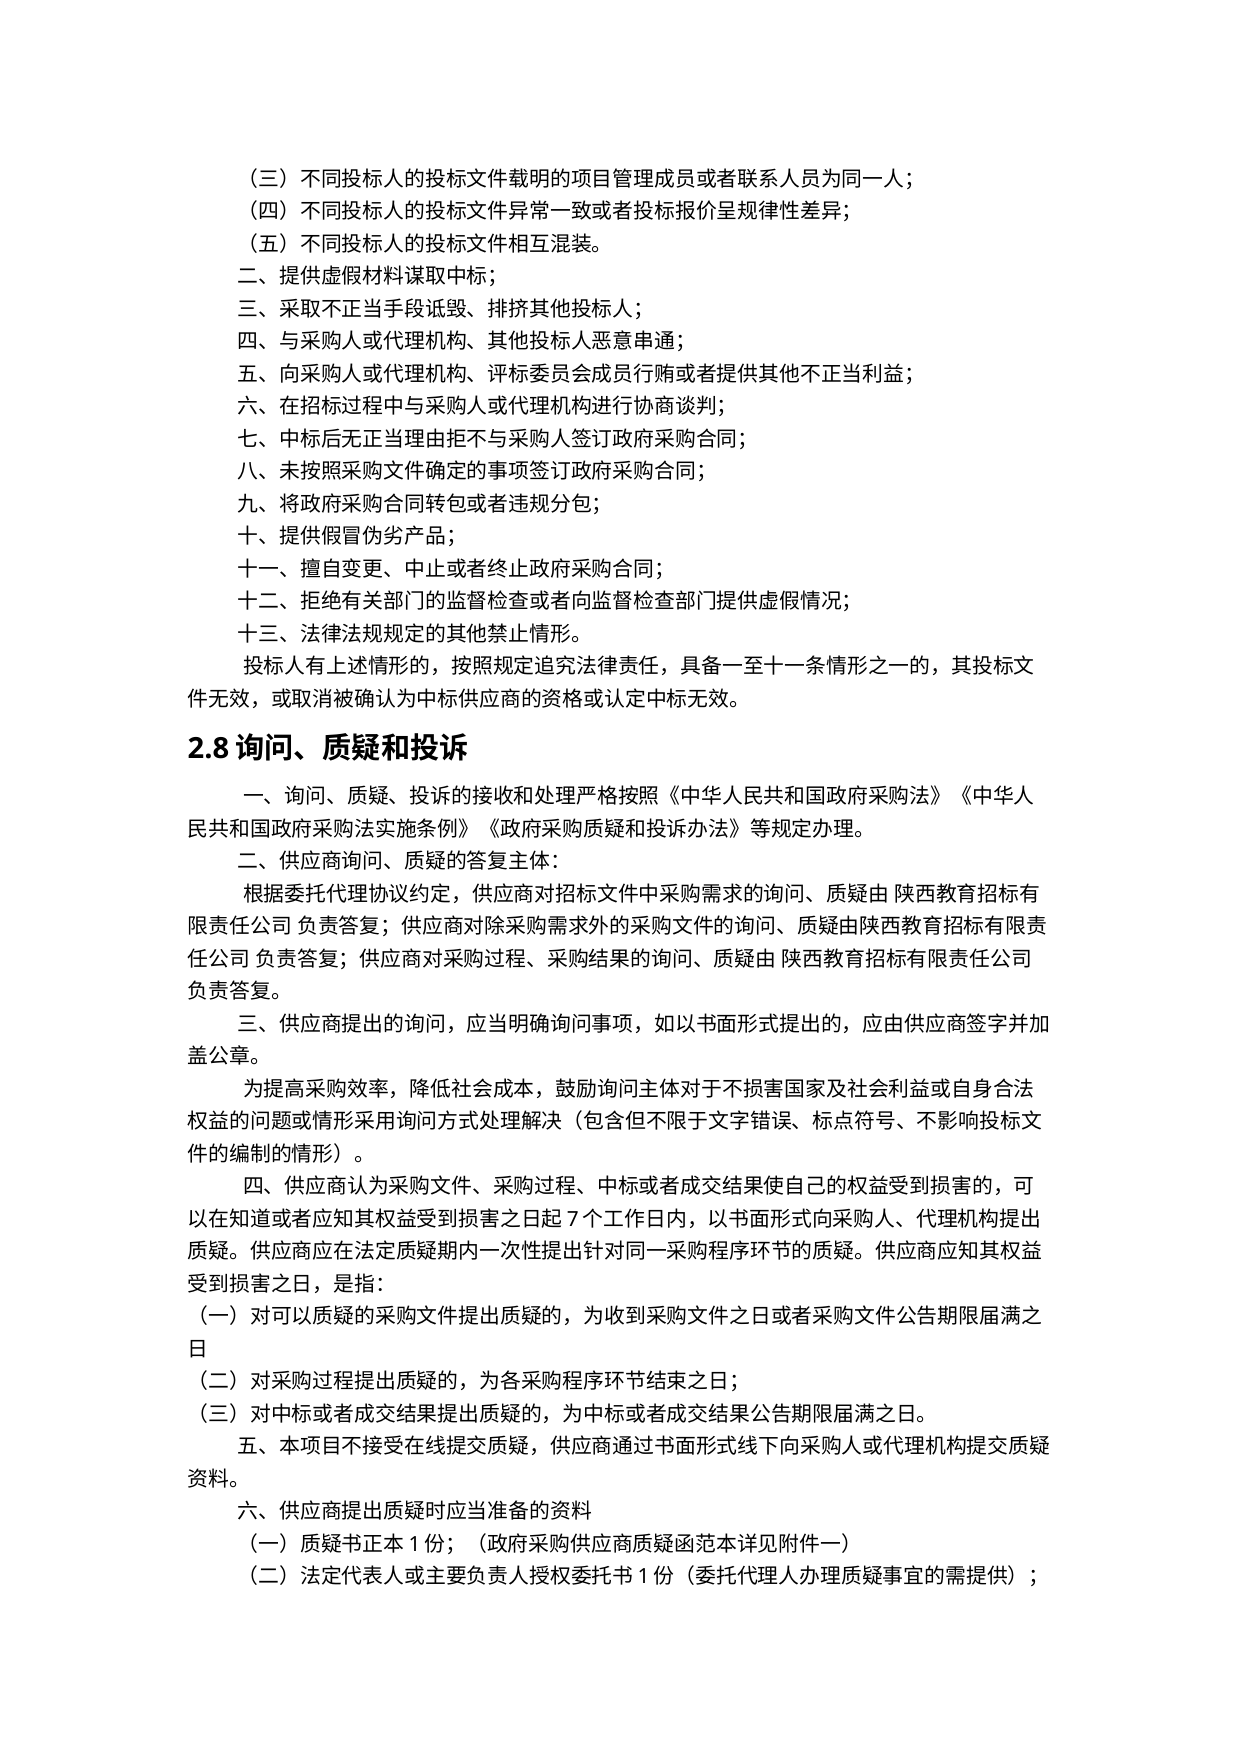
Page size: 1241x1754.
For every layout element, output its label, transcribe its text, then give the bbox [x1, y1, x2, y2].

text 投标人有上述情形的，按照规定追究法律责任，具备一至十一条情形之一的，其投标文件无效，或取消被确认为中标供应商的资格或认定中标无效。 [187, 649, 1053, 714]
text 五、向采购人或代理机构、评标委员会成员行贿或者提供其他不正当利益； [187, 357, 1053, 389]
text 九、将政府采购合同转包或者违规分包； [187, 487, 1053, 519]
text 为提高采购效率，降低社会成本，鼓励询问主体对于不损害国家及社会利益或自身合法权益的问题或情形采用询问方式处理解决（包含但不限于文字错误、标点符号、不影响投标文件的编制的情形）。 [187, 1072, 1053, 1169]
text 二、供应商询问、质疑的答复主体： [187, 844, 1053, 877]
text （五）不同投标人的投标文件相互混装。 [187, 227, 1053, 259]
text 十一、擅自变更、中止或者终止政府采购合同； [187, 552, 1053, 584]
text 一、询问、质疑、投诉的接收和处理严格按照《中华人民共和国政府采购法》《中华人民共和国政府采购法实施条例》《政府采购质疑和投诉办法》等规定办理。 [187, 779, 1053, 844]
text （三）不同投标人的投标文件载明的项目管理成员或者联系人员为同一人； [187, 162, 1053, 194]
text 三、供应商提出的询问，应当明确询问事项，如以书面形式提出的，应由供应商签字并加盖公章。 [187, 1007, 1053, 1072]
text 二、提供虚假材料谋取中标； [187, 259, 1053, 292]
text 四、与采购人或代理机构、其他投标人恶意串通； [187, 324, 1053, 357]
text 根据委托代理协议约定，供应商对招标文件中采购需求的询问、质疑由 陕西教育招标有限责任公司 负责答复；供应商对除采购需求外的采购文件的询问、质疑由陕西教育招标有限责任公司 负责答复；供应商对采购过程、采购结果的询问、质疑由 陕西教育招标有限责任公司 负责答复。 [187, 877, 1053, 1007]
text 五、本项目不接受在线提交质疑，供应商通过书面形式线下向采购人或代理机构提交质疑资料。 [187, 1429, 1053, 1494]
text （二）法定代表人或主要负责人授权委托书1份（委托代理人办理质疑事宜的需提供）； [187, 1559, 1053, 1592]
text 十二、拒绝有关部门的监督检查或者向监督检查部门提供虚假情况； [187, 584, 1053, 617]
text （一）对可以质疑的采购文件提出质疑的，为收到采购文件之日或者采购文件公告期限届满之日 [187, 1299, 1053, 1364]
text （二）对采购过程提出质疑的，为各采购程序环节结束之日； [187, 1364, 1053, 1397]
text 四、供应商认为采购文件、采购过程、中标或者成交结果使自己的权益受到损害的，可以在知道或者应知其权益受到损害之日起7个工作日内，以书面形式向采购人、代理机构提出质疑。供应商应在法定质疑期内一次性提出针对同一采购程序环节的质疑。供应商应知其权益受到损害之日，是指： [187, 1169, 1053, 1299]
text 六、供应商提出质疑时应当准备的资料 [187, 1494, 1053, 1527]
text 七、中标后无正当理由拒不与采购人签订政府采购合同； [187, 422, 1053, 454]
text 十三、法律法规规定的其他禁止情形。 [187, 617, 1053, 649]
text 2.8询问、质疑和投诉 [187, 714, 1053, 779]
text 十、提供假冒伪劣产品； [187, 519, 1053, 552]
text 六、在招标过程中与采购人或代理机构进行协商谈判； [187, 389, 1053, 422]
text （一）质疑书正本1份；（政府采购供应商质疑函范本详见附件一） [187, 1527, 1053, 1559]
text 三、采取不正当手段诋毁、排挤其他投标人； [187, 292, 1053, 324]
text （四）不同投标人的投标文件异常一致或者投标报价呈规律性差异； [187, 194, 1053, 227]
text 八、未按照采购文件确定的事项签订政府采购合同； [187, 454, 1053, 487]
text （三）对中标或者成交结果提出质疑的，为中标或者成交结果公告期限届满之日。 [187, 1397, 1053, 1429]
